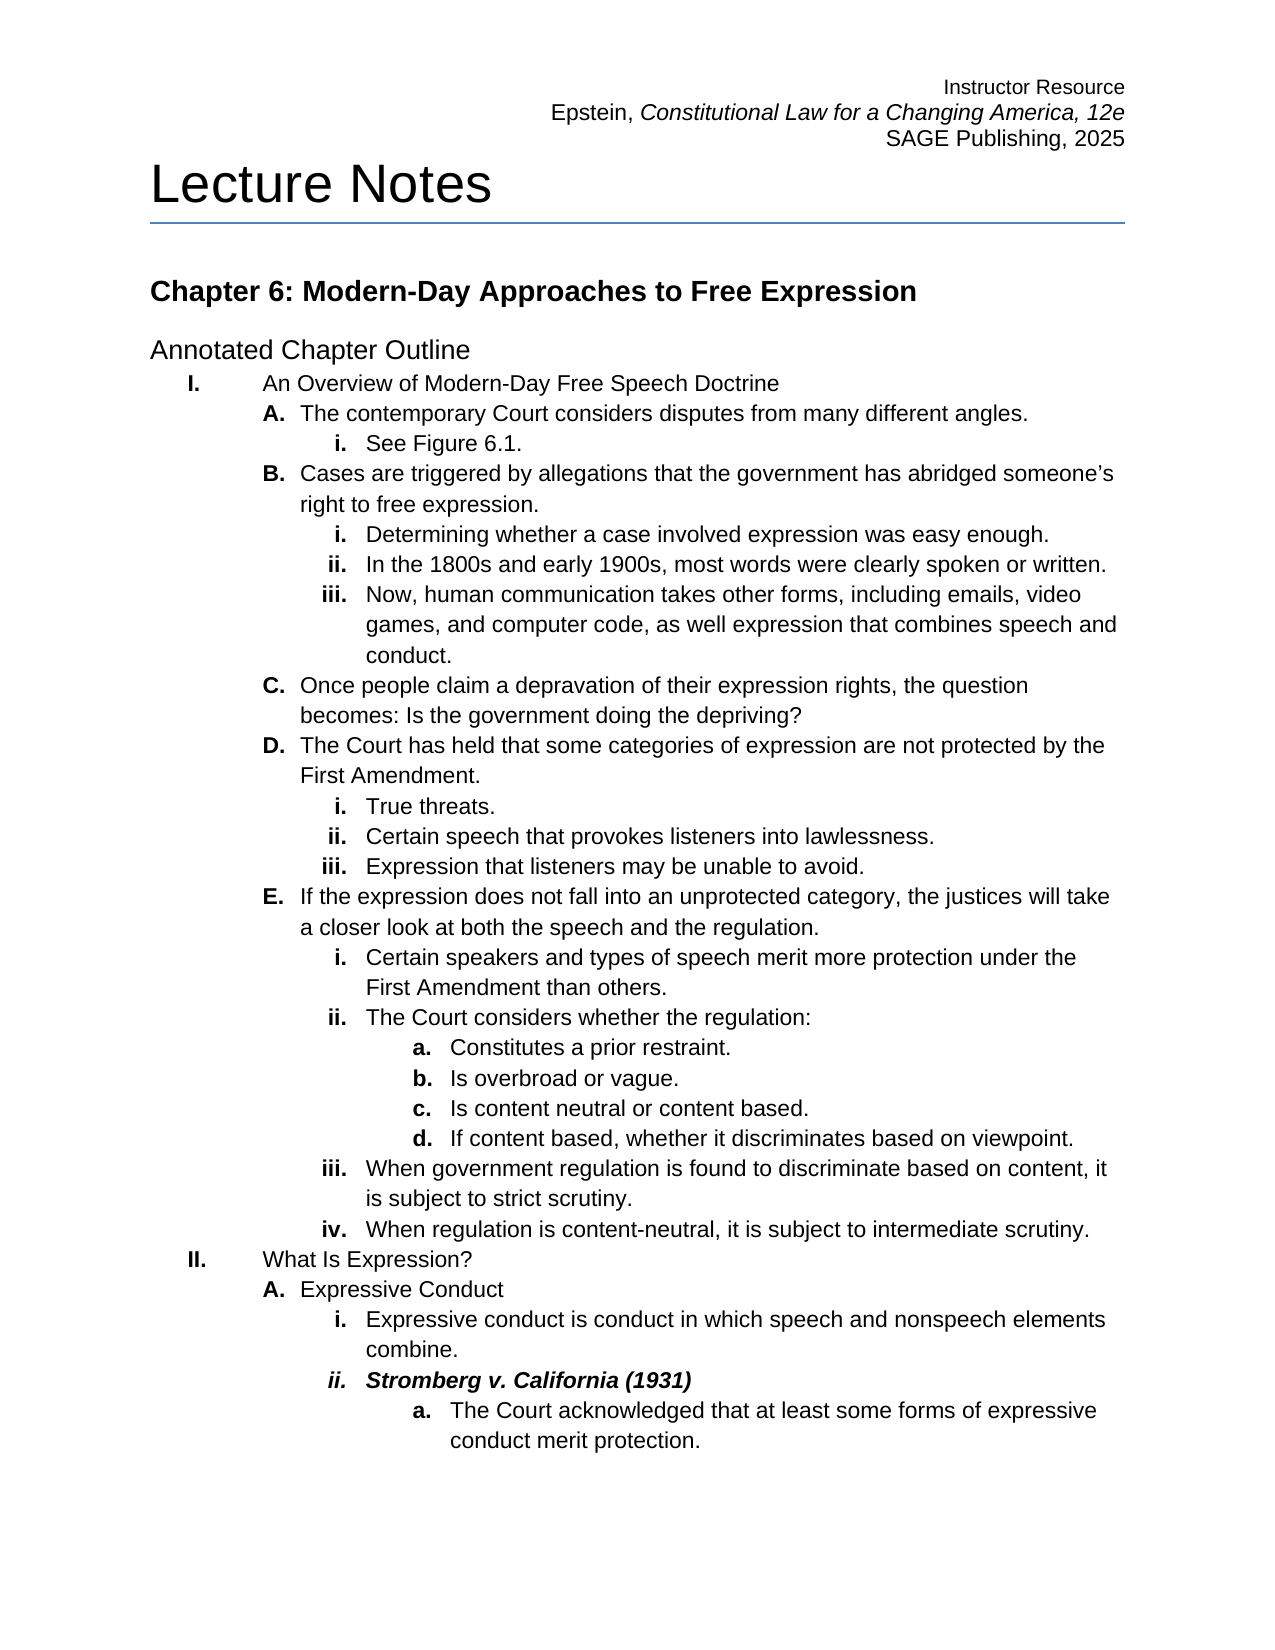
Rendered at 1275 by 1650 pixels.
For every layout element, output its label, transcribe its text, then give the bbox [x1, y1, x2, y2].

list The contemporary Court considers disputes from many different angles. [262, 400, 1125, 426]
list When regulation is content-neutral, it is subject to intermediate scrutiny. [347, 1216, 1125, 1242]
list In the 1800s and early 1900s, most words were clearly spoken or written. [347, 551, 1125, 577]
list Certain speech that provokes listeners into lawlessness. [347, 823, 1125, 849]
list What Is Expression? [187, 1246, 1125, 1272]
list Is overbroad or vague. [412, 1064, 1125, 1091]
subtitle Annotated Chapter Outline [150, 334, 1125, 365]
list If the expression does not fall into an unprotected category, the justices will take a closer look at both the speech and the regulation. [262, 883, 1125, 940]
list Expression that listeners may be unable to avoid. [347, 853, 1125, 879]
list An Overview of Modern-Day Free Speech Doctrine [187, 370, 1125, 396]
list Now, human communication takes other forms, including emails, video games, and computer code, as well expression that combines speech and conduct. [347, 581, 1125, 668]
list See Figure 6.1. [347, 430, 1125, 456]
list Expressive conduct is conduct in which speech and nonspeech elements combine. [347, 1306, 1125, 1363]
list If content based, whether it discriminates based on viewpoint. [412, 1125, 1125, 1151]
list The Court considers whether the regulation: [347, 1004, 1125, 1030]
list When government regulation is found to discriminate based on content, it is subject to strict scrutiny. [347, 1155, 1125, 1212]
list Determining whether a case involved expression was easy enough. [347, 521, 1125, 547]
list The Court acknowledged that at least some forms of expressive conduct merit protection. [412, 1397, 1125, 1453]
list Certain speakers and types of speech merit more protection under the First Amendment than others. [347, 944, 1125, 1000]
list Stromberg v. California (1931) [347, 1367, 1125, 1393]
list True threats. [347, 793, 1125, 819]
list Once people claim a depravation of their expression rights, the question becomes: Is the government doing the depriving? [262, 672, 1125, 728]
title Lecture Notes [150, 152, 1125, 222]
subtitle Chapter 6: Modern-Day Approaches to Free Expression [150, 274, 1125, 308]
list The Court has held that some categories of expression are not protected by the First Amendment. [262, 732, 1125, 789]
list Constitutes a prior restraint. [412, 1034, 1125, 1061]
list Is content neutral or content based. [412, 1095, 1125, 1121]
list Expressive Conduct [262, 1276, 1125, 1302]
list Cases are triggered by allegations that the government has abridged someone’s right to free expression. [262, 460, 1125, 517]
